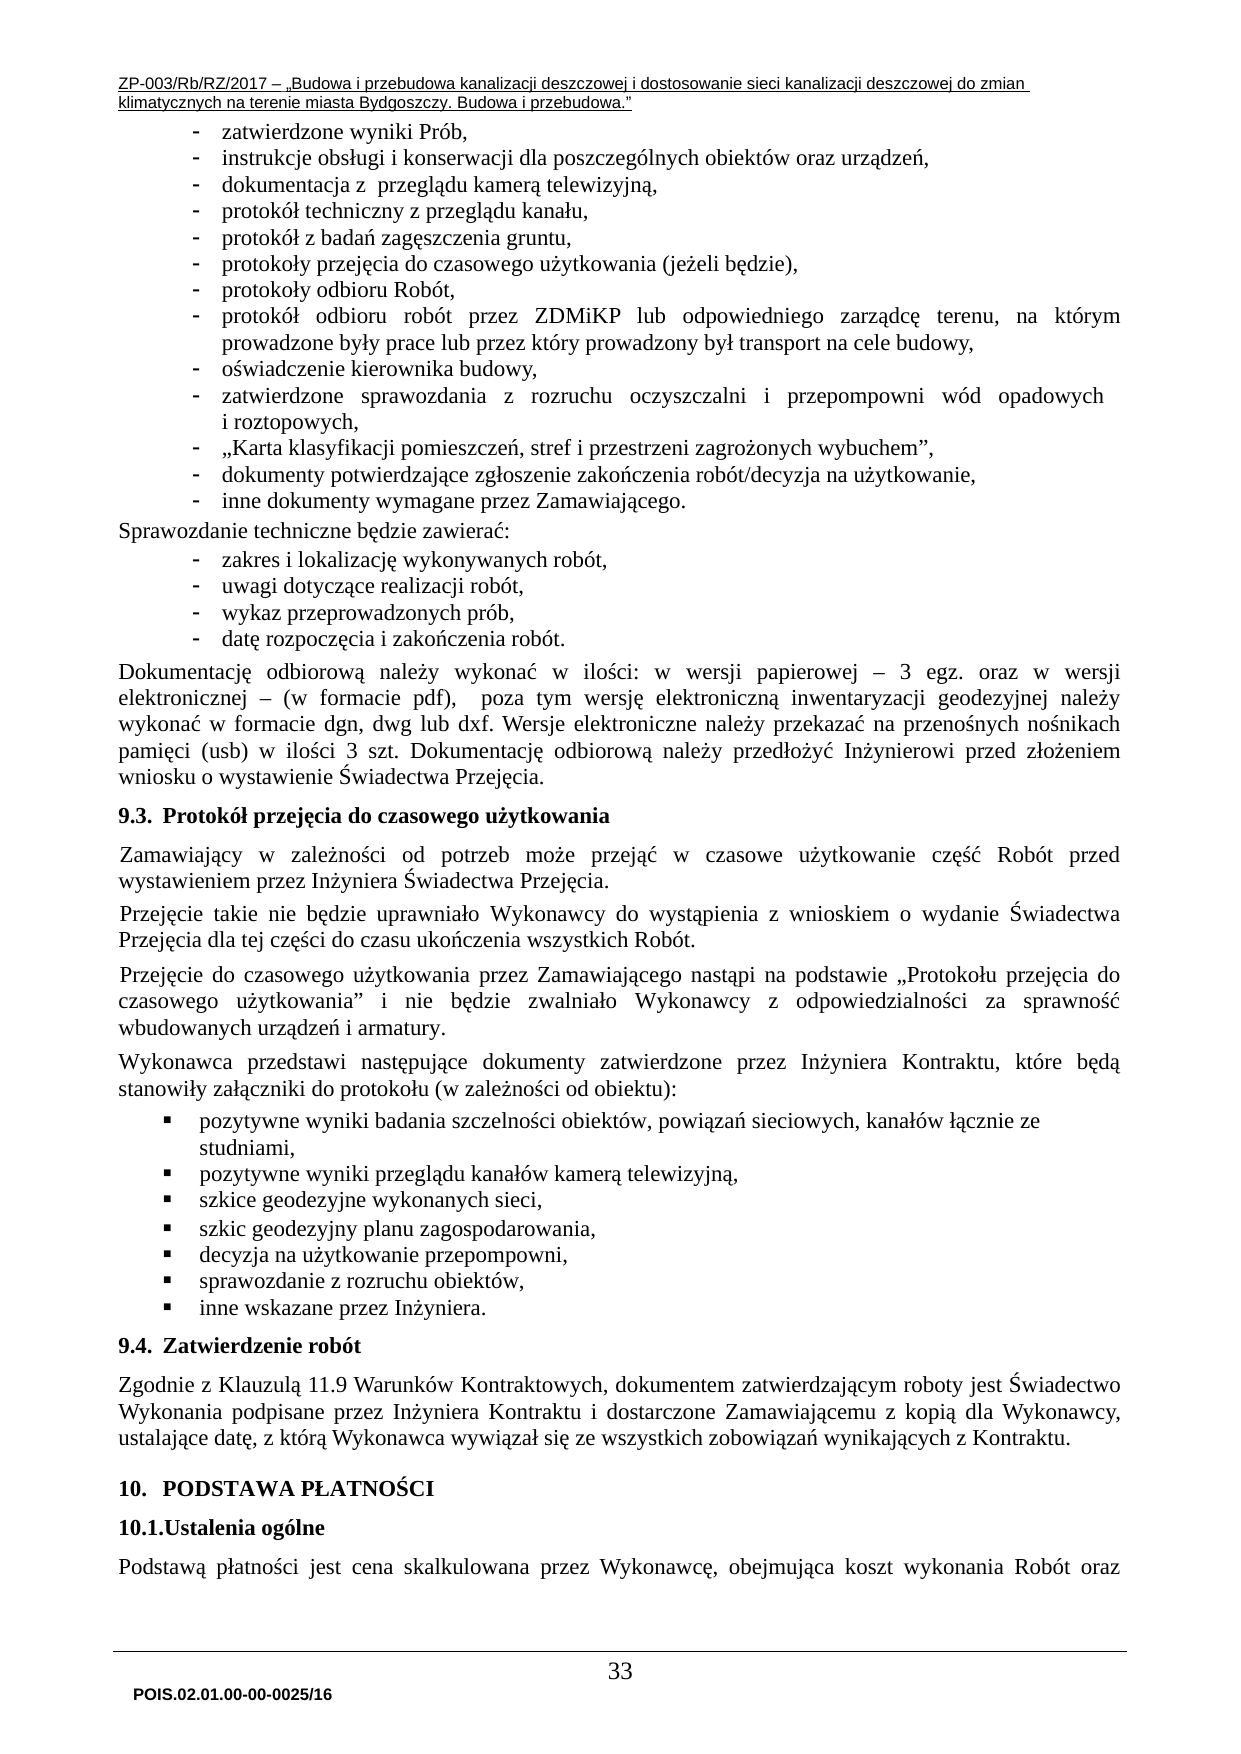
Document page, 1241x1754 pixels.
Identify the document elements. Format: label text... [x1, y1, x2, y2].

list zatwierdzone wyniki Prób, [192, 118, 1122, 144]
text 10.1.Ustalenia ogólne [118, 1514, 1122, 1541]
list zatwierdzone sprawozdania z rozruchu oczyszczalni i przepompowni wód opadowych i roztopowych, [192, 382, 1122, 434]
list protokół z badań zagęszczenia gruntu, [192, 223, 1122, 250]
text Zgodnie z Klauzulą 11.9 Warunków Kontraktowych, dokumentem zatwierdzającym roboty jest Świadectwo Wykonania podpisane przez Inżyniera Kontraktu i dostarczone Zamawiającemu z kopią dla Wykonawcy, ustalające datę, z którą Wykonawca wywiązał się ze wszystkich zobowiązań wynikających z Kontraktu. [118, 1371, 1122, 1451]
list „Karta klasyfikacji pomieszczeń, stref i przestrzeni zagrożonych wybuchem”, [192, 434, 1122, 461]
text Dokumentację odbiorową należy wykonać w ilości: w wersji papierowej – 3 egz. oraz w wersji elektronicznej – (w formacie pdf), poza tym wersję elektroniczną inwentaryzacji geodezyjnej należy wykonać w formacie dgn, dwg lub dxf. Wersje elektroniczne należy przekazać na przenośnych nośnikach pamięci (usb) w ilości 3 szt. Dokumentację odbiorową należy przedłożyć Inżynierowi przed złożeniem wniosku o wystawienie Świadectwa Przejęcia. [118, 658, 1122, 789]
list szkice geodezyjne wykonanych sieci, [162, 1186, 1122, 1213]
text 9.4. Zatwierdzenie robót [118, 1333, 1122, 1359]
text 10. PODSTAWA PŁATNOŚCI [118, 1476, 1122, 1502]
text Przejęcie takie nie będzie uprawniało Wykonawcy do wystąpienia z wnioskiem o wydanie Świadectwa Przejęcia dla tej części do czasu ukończenia wszystkich Robót. [118, 900, 1122, 952]
list dokumenty potwierdzające zgłoszenie zakończenia robót/decyzja na użytkowanie, [192, 461, 1122, 487]
list inne dokumenty wymagane przez Zamawiającego. [192, 487, 1122, 513]
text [118, 1553, 1122, 1579]
list inne wskazane przez Inżyniera. [162, 1294, 1122, 1320]
list protokoły przejęcia do czasowego użytkowania (jeżeli będzie), [192, 250, 1122, 276]
list pozytywne wyniki badania szczelności obiektów, powiązań sieciowych, kanałów łącznie ze studniami, [162, 1107, 1122, 1160]
list pozytywne wyniki przeglądu kanałów kamerą telewizyjną, [162, 1160, 1122, 1186]
list uwagi dotyczące realizacji robót, [192, 572, 1122, 599]
list protokoły odbioru Robót, [192, 276, 1122, 303]
text Sprawozdanie techniczne będzie zawierać: [118, 518, 1122, 544]
list sprawozdanie z rozruchu obiektów, [162, 1267, 1122, 1294]
list dokumentacja z przeglądu kamerą telewizyjną, [192, 171, 1122, 197]
list instrukcje obsługi i konserwacji dla poszczególnych obiektów oraz urządzeń, [192, 144, 1122, 171]
text 9.3. Protokół przejęcia do czasowego użytkowania [118, 802, 1122, 828]
list protokół odbioru robót przez ZDMiKP lub odpowiedniego zarządcę terenu, na którym prowadzone były prace lub przez który prowadzony był transport na cele budowy, [192, 303, 1122, 355]
list oświadczenie kierownika budowy, [192, 355, 1122, 382]
list wykaz przeprowadzonych prób, [192, 599, 1122, 625]
text Wykonawca przedstawi następujące dokumenty zatwierdzone przez Inżyniera Kontraktu, które będą stanowiły załączniki do protokołu (w zależności od obiektu): [118, 1048, 1122, 1101]
text Przejęcie do czasowego użytkowania przez Zamawiającego nastąpi na podstawie „Protokołu przejęcia do czasowego użytkowania” i nie będzie zwalniało Wykonawcy z odpowiedzialności za sprawność wbudowanych urządzeń i armatury. [118, 961, 1122, 1040]
list szkic geodezyjny planu zagospodarowania, [162, 1215, 1122, 1241]
text Zamawiający w zależności od potrzeb może przejąć w czasowe użytkowanie część Robót przed wystawieniem przez Inżyniera Świadectwa Przejęcia. [118, 841, 1122, 893]
list datę rozpoczęcia i zakończenia robót. [192, 625, 1122, 651]
list decyzja na użytkowanie przepompowni, [162, 1241, 1122, 1267]
list protokół techniczny z przeglądu kanału, [192, 197, 1122, 223]
list zakres i lokalizację wykonywanych robót, [192, 546, 1122, 572]
